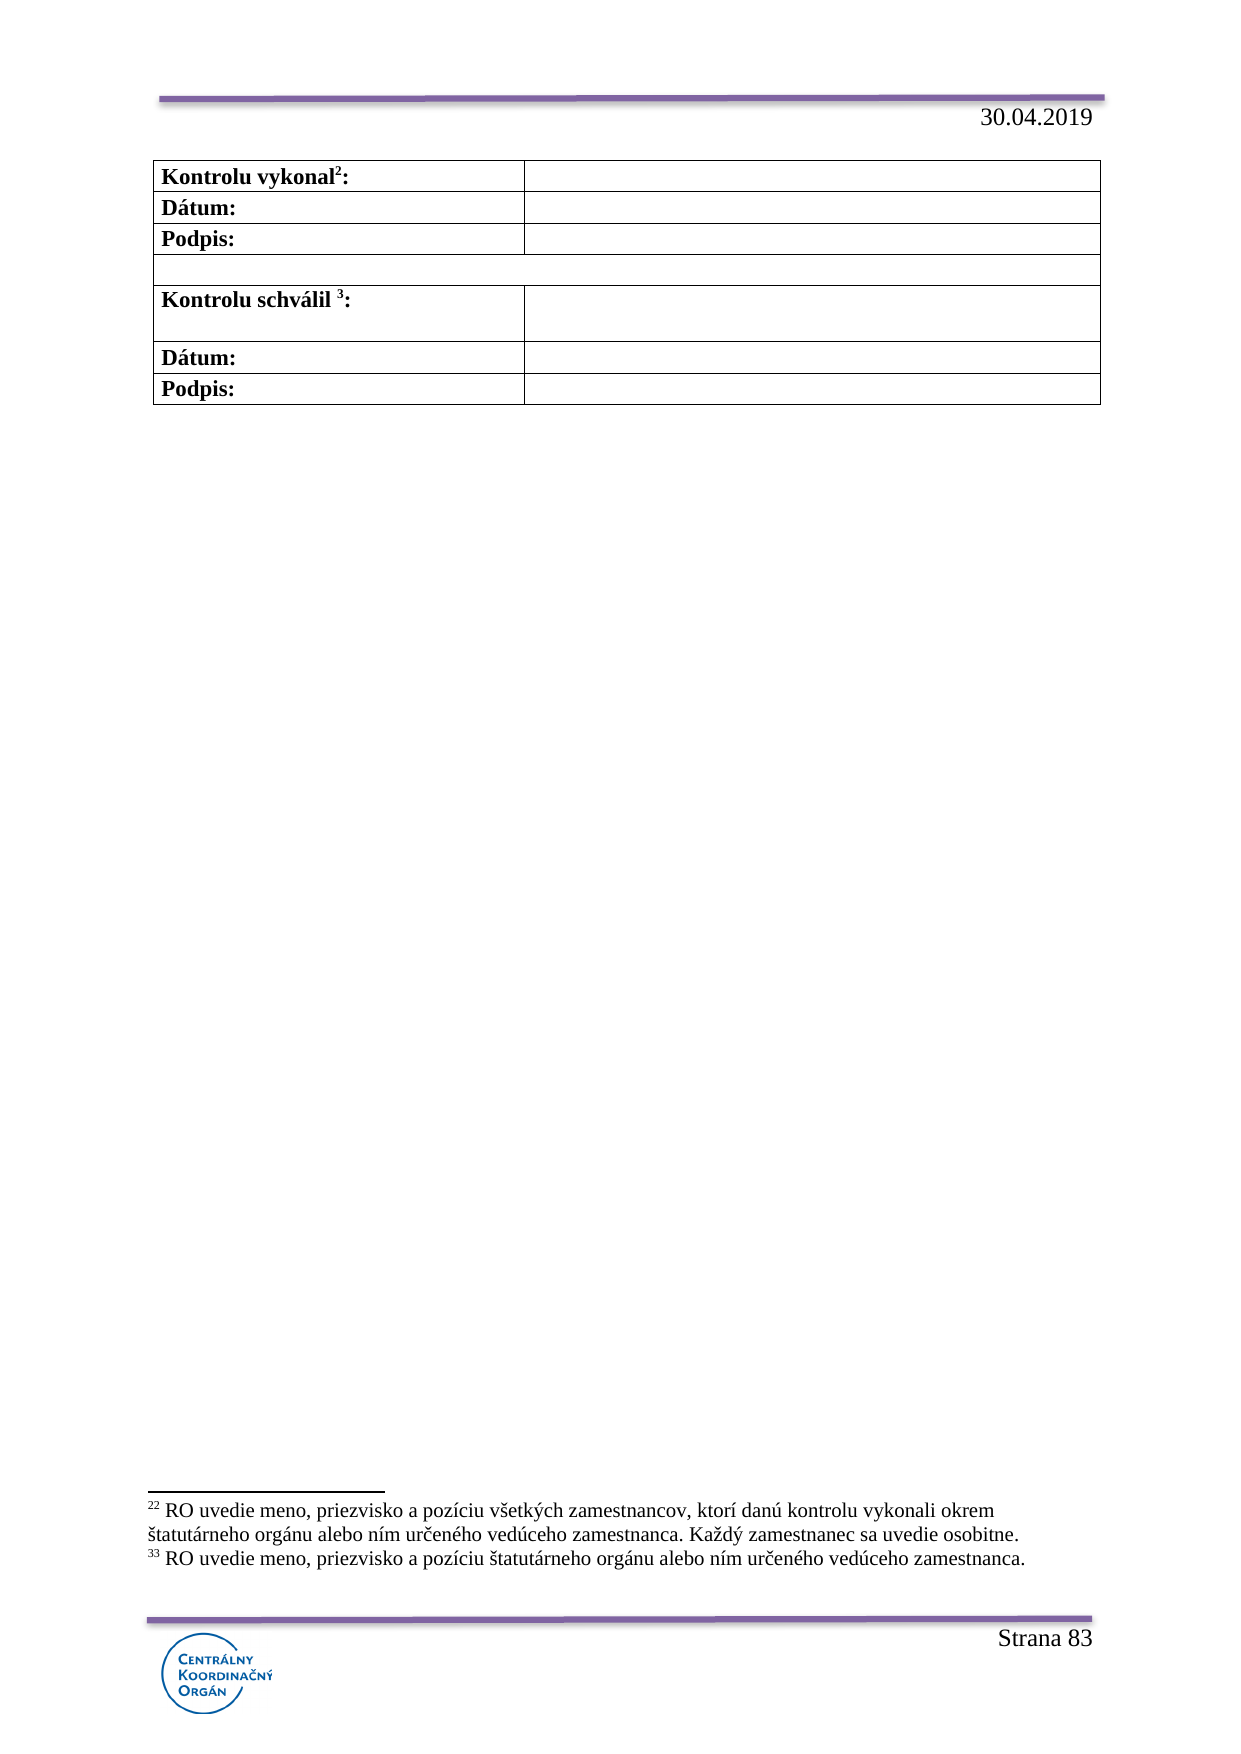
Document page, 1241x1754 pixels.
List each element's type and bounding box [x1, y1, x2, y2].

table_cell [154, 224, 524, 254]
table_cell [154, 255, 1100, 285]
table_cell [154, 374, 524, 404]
picture [159, 1631, 272, 1713]
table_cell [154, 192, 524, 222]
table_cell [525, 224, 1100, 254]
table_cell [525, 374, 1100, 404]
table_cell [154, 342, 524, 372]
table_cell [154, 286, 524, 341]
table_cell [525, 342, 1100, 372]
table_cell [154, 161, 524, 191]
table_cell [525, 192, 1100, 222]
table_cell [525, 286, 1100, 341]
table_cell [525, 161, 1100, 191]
